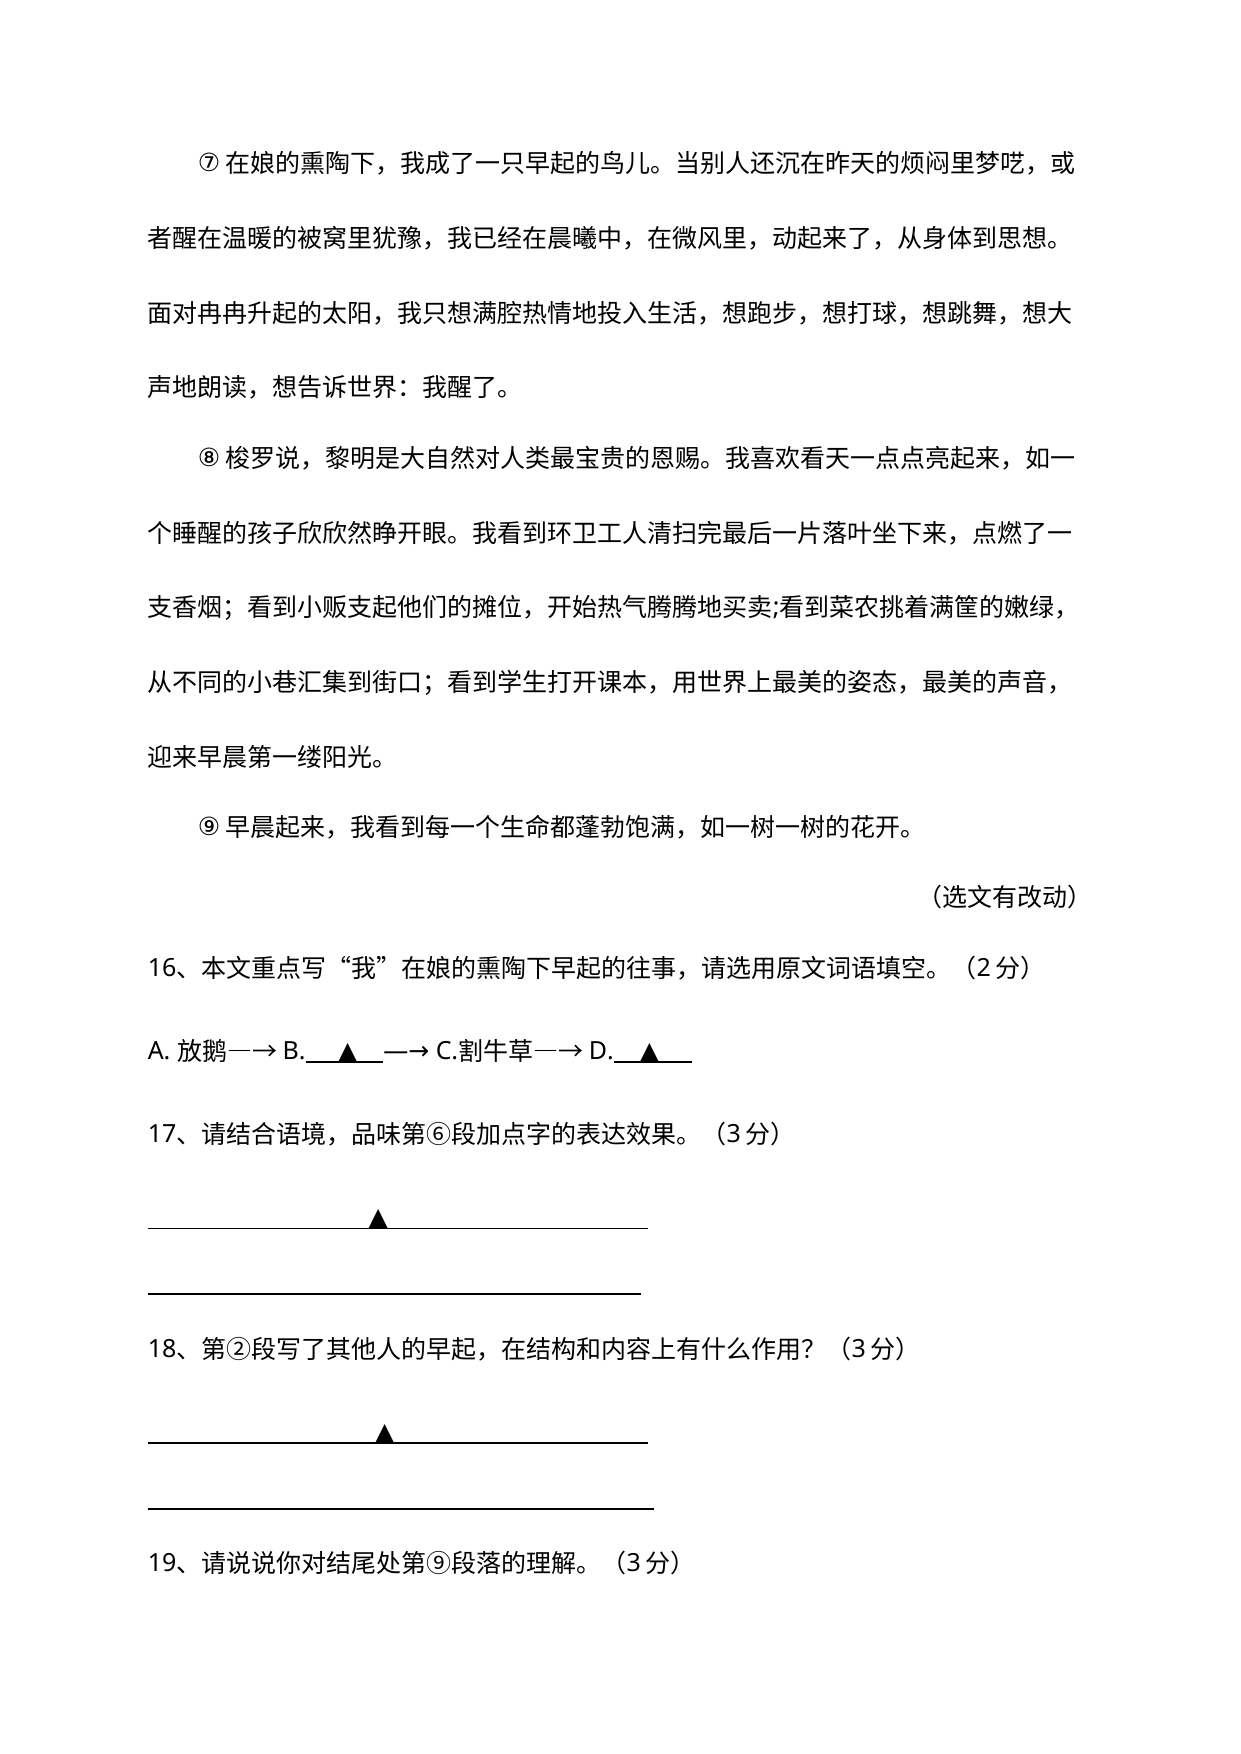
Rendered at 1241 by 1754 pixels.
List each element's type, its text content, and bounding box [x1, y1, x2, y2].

text 16、本文重点写“我”在娘的熏陶下早起的往事，请选用原文词语填空。（2分） [148, 934, 1092, 999]
text ⑨早晨起来，我看到每一个生命都蓬勃饱满，如一树一树的花开。 [148, 793, 1092, 858]
text 18、第②段写了其他人的早起，在结构和内容上有什么作用？（3分） [148, 1315, 1092, 1380]
text ▲ [148, 1398, 1092, 1463]
text ▲ [148, 1183, 1092, 1248]
text A. 放鹅—→ B. ▲ —→ C.割牛草—→ D. ▲ [148, 1017, 1092, 1082]
text （选文有改动） [148, 863, 1092, 928]
text 19、请说说你对结尾处第⑨段落的理解。（3分） [148, 1529, 1092, 1594]
text ⑧梭罗说，黎明是大自然对人类最宝贵的恩赐。我喜欢看天一点点亮起来，如一个睡醒的孩子欣欣然睁开眼。我看到环卫工人清扫完最后一片落叶坐下来，点燃了一支香烟；看到小贩支起他们的摊位，开始热气腾腾地买卖;看到菜农挑着满筐的嫩绿，从不同的小巷汇集到街口；看到学生打开课本，用世界上最美的姿态，最美的声音，迎来早晨第一缕阳光。 [148, 424, 1092, 788]
text 17、请结合语境，品味第⑥段加点字的表达效果。（3分） [148, 1100, 1092, 1165]
text ⑦在娘的熏陶下，我成了一只早起的鸟儿。当别人还沉在昨天的烦闷里梦呓，或者醒在温暖的被窝里犹豫，我已经在晨曦中，在微风里，动起来了，从身体到思想。面对冉冉升起的太阳，我只想满腔热情地投入生活，想跑步，想打球，想跳舞，想大声地朗读，想告诉世界：我醒了。 [148, 129, 1092, 418]
